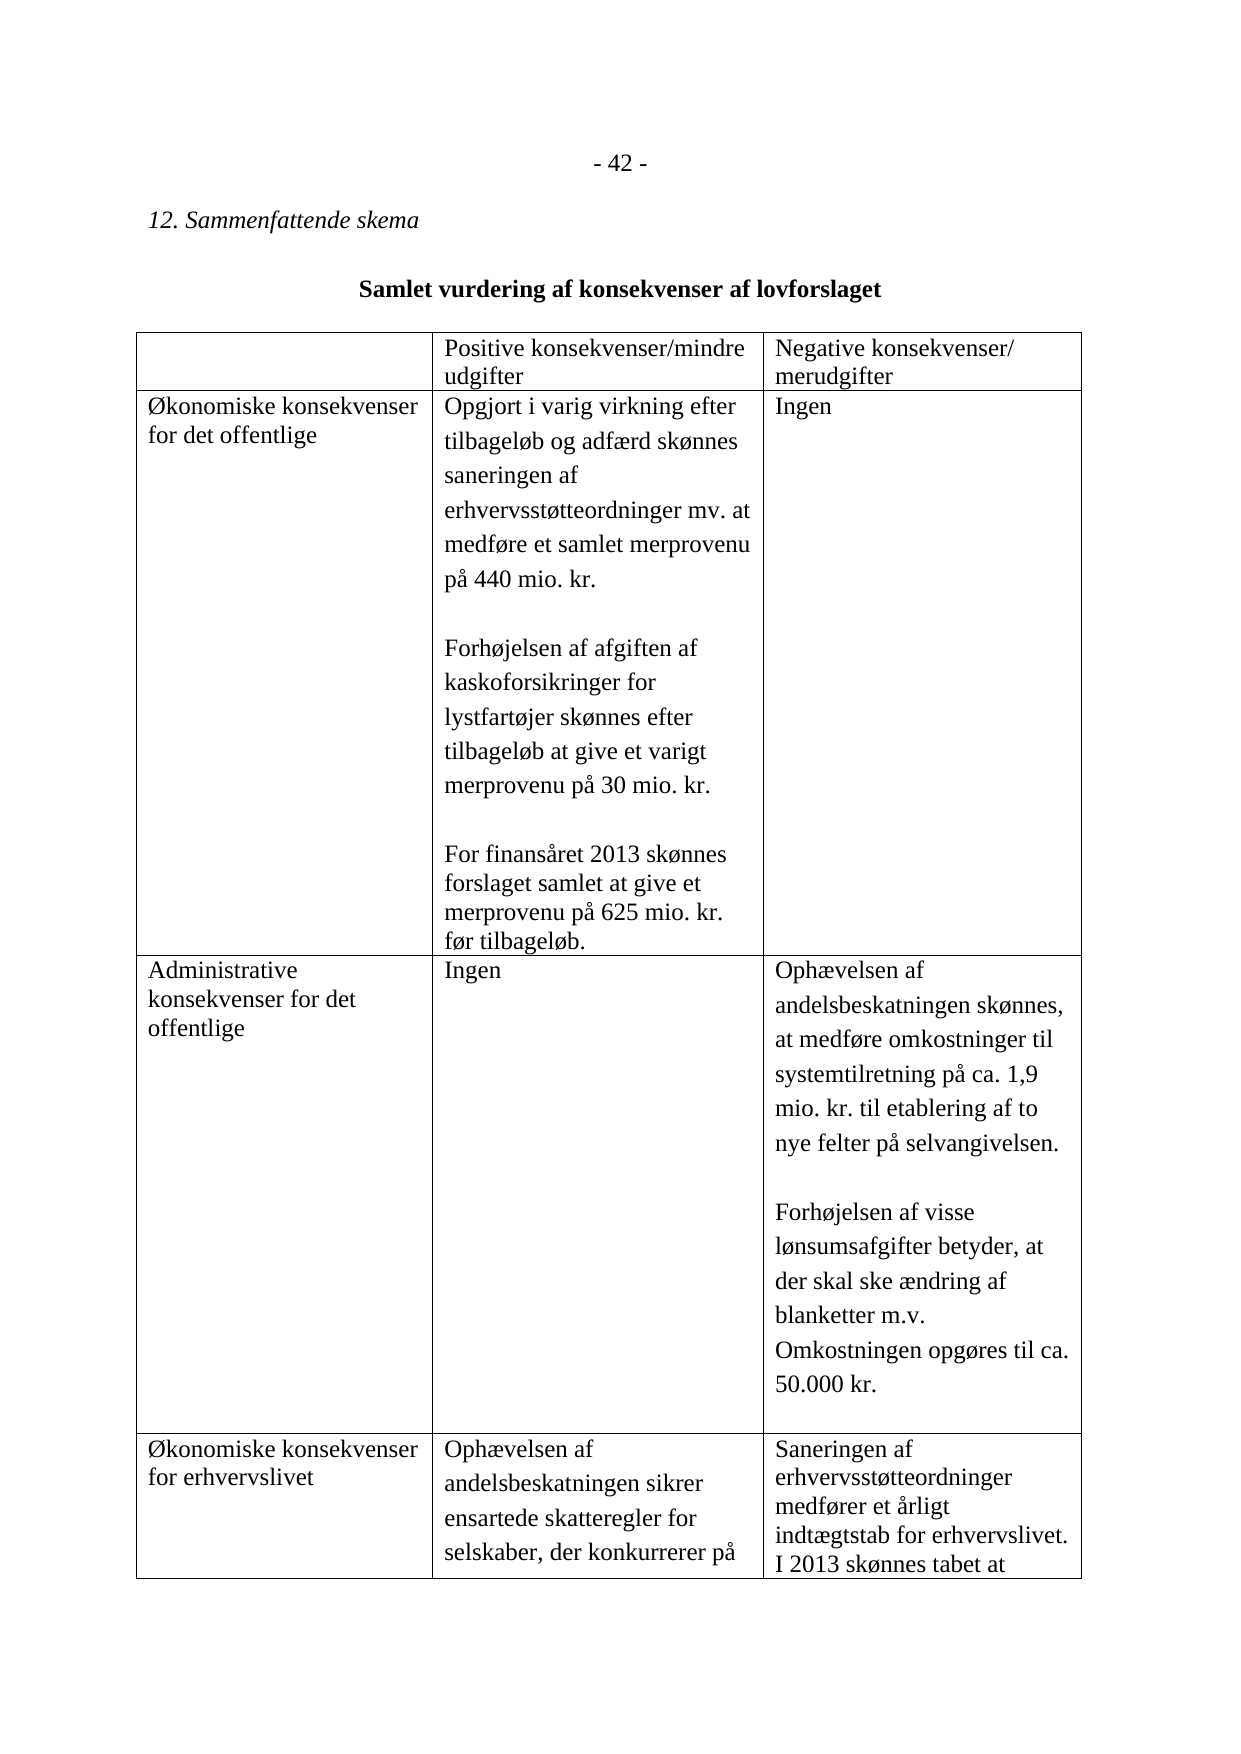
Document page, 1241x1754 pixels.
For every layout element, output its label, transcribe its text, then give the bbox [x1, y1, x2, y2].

table_cell Ingen [433, 956, 763, 1433]
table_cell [764, 1434, 1081, 1577]
text 12. Sammenfattende skema [148, 205, 1092, 234]
table_cell Ophævelsen af andelsbeskatningen skønnes, at medføre omkostninger til systemtilretning på ca. 1,9 mio. kr. til etablering af to nye felter på selvangivelsen. Forhøjelsen af visse lønsumsafgifter betyder, at der skal ske ændring af blanketter m.v. Omkostningen opgøres til ca. 50.000 kr. [764, 956, 1081, 1433]
table_cell Opgjort i varig virkning efter tilbageløb og adfærd skønnes saneringen af erhvervsstøtteordninger mv. at medføre et samlet merprovenu på 440 mio. kr. Forhøjelsen af afgiften af kaskoforsikringer for lystfartøjer skønnes efter tilbageløb at give et varigt merprovenu på 30 mio. kr. For finansåret 2013 skønnes forslaget samlet at give et merprovenu på 625 mio. kr. før tilbageløb. [433, 391, 763, 954]
table_cell Administrative konsekvenser for det offentlige [137, 956, 432, 1433]
table_header Positive konsekvenser/mindre udgifter [433, 333, 763, 390]
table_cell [137, 1434, 432, 1577]
table_cell Ingen [764, 391, 1081, 954]
text Samlet vurdering af konsekvenser af lovforslaget [148, 274, 1092, 303]
table_header Negative konsekvenser/ merudgifter [764, 333, 1081, 390]
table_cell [433, 1434, 763, 1577]
table_header [137, 333, 432, 390]
table_cell Økonomiske konsekvenser for det offentlige [137, 391, 432, 954]
